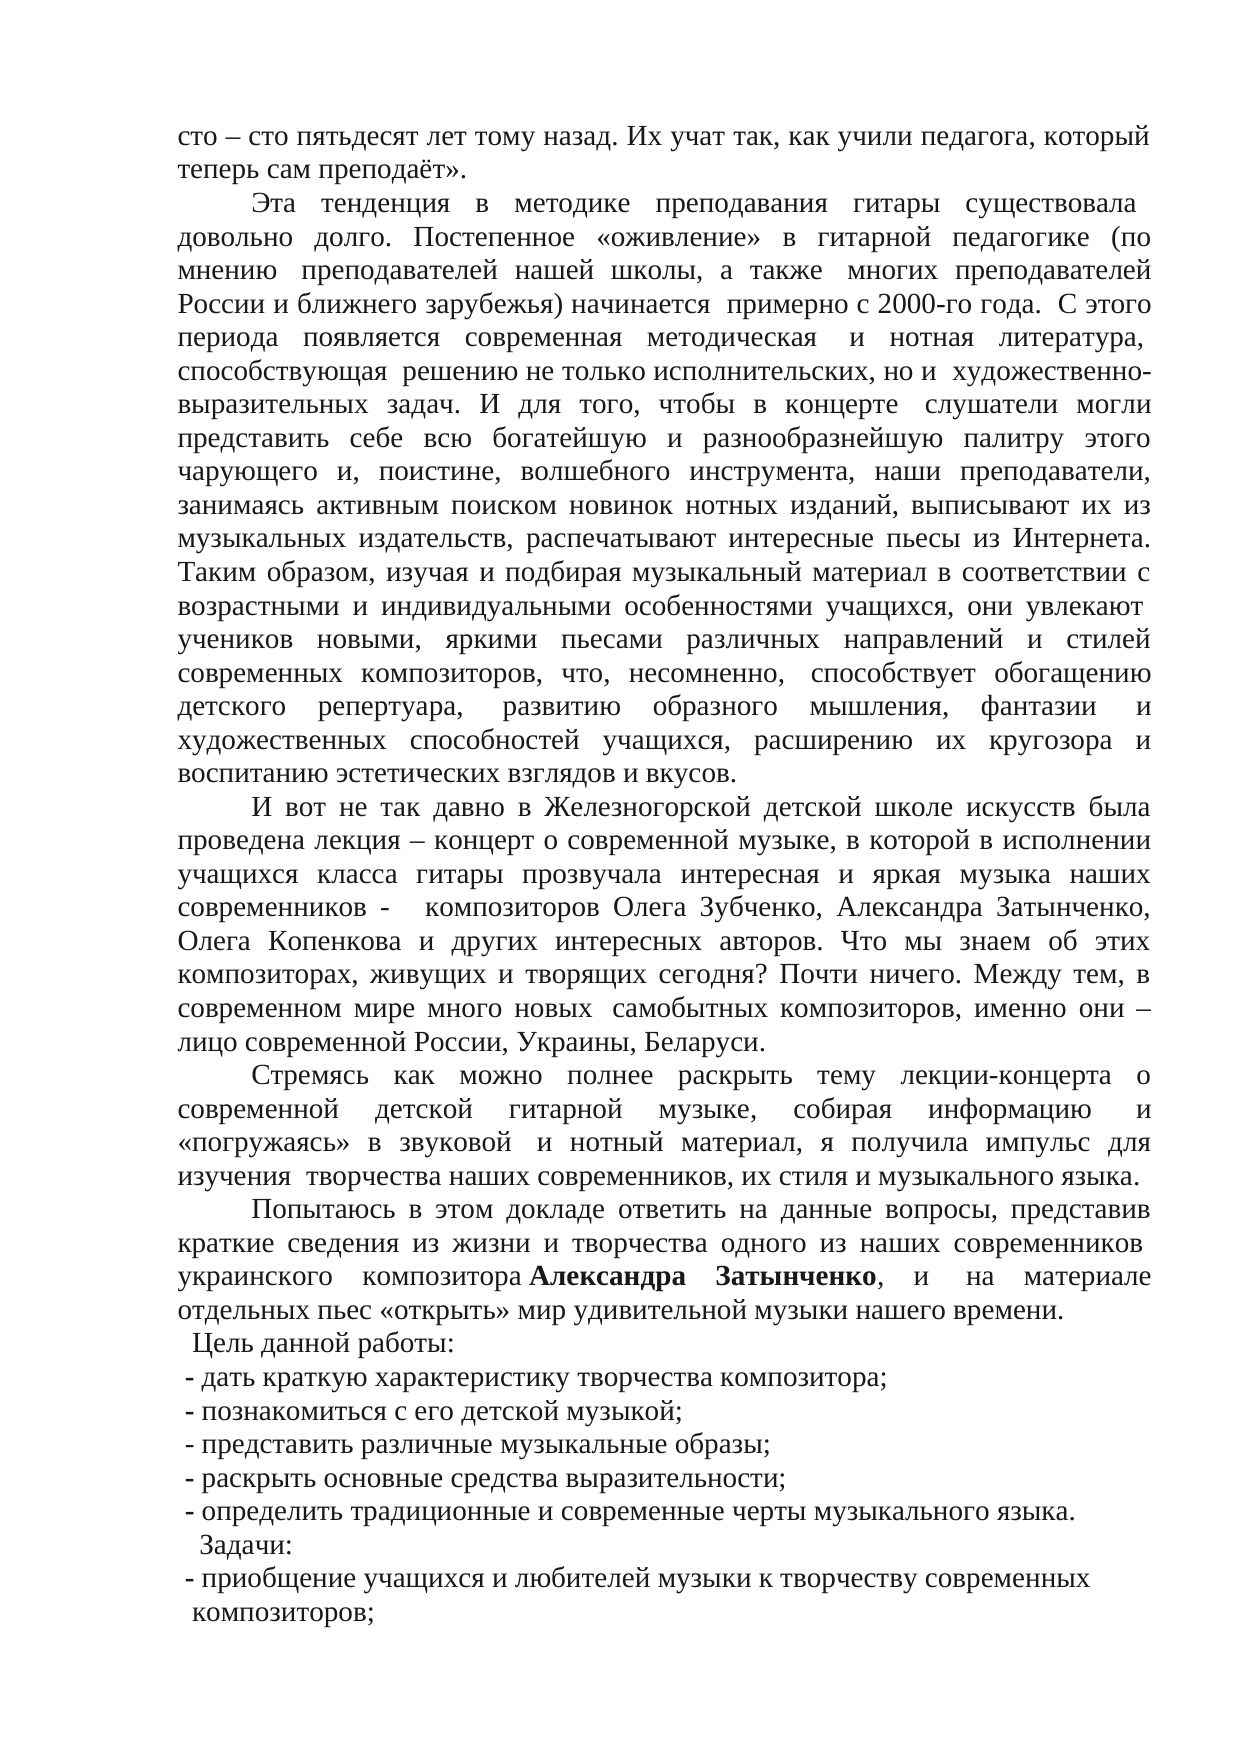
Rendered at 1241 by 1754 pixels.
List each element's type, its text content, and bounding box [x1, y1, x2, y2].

text Попытаюсь в этом докладе ответить на данные вопросы, представив краткие сведения из жизни и творчества одного из наших современников украинского композитора Александра Затынченко, и на материале отдельных пьес «открыть» мир удивительной музыки нашего времени. [177, 1191, 1152, 1326]
text композиторов; [177, 1594, 1152, 1627]
text - раскрыть основные средства выразительности; [177, 1460, 1152, 1493]
text - приобщение учащихся и любителей музыки к творчеству современных [177, 1560, 1152, 1594]
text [177, 118, 1152, 185]
text И вот не так давно в Железногорской детской школе искусств была проведена лекция – концерт о современной музыке, в которой в исполнении учащихся класса гитары прозвучала интересная и яркая музыка наших современников - композиторов Олега Зубченко, Александра Затынченко, Олега Копенкова и других интересных авторов. Что мы знаем об этих композиторах, живущих и творящих сегодня? Почти ничего. Между тем, в современном мире много новых самобытных композиторов, именно они – лицо современной России, Украины, Беларуси. [177, 789, 1152, 1057]
text - представить различные музыкальные образы; [177, 1426, 1152, 1460]
text Стремясь как можно полнее раскрыть тему лекции-концерта о современной детской гитарной музыке, собирая информацию и «погружаясь» в звуковой и нотный материал, я получила импульс для изучения творчества наших современников, их стиля и музыкального языка. [177, 1057, 1152, 1191]
text Цель данной работы: [177, 1326, 1152, 1359]
text Эта тенденция в методике преподавания гитары существовала довольно долго. Постепенное «оживление» в гитарной педагогике (по мнению преподавателей нашей школы, а также многих преподавателей России и ближнего зарубежья) начинается примерно с 2000-го года. С этого периода появляется современная методическая и нотная литература, способствующая решению не только исполнительских, но и художественно-выразительных задач. И для того, чтобы в концерте слушатели могли представить себе всю богатейшую и разнообразнейшую палитру этого чарующего и, поистине, волшебного инструмента, наши преподаватели, занимаясь активным поиском новинок нотных изданий, выписывают их из музыкальных издательств, распечатывают интересные пьесы из Интернета. Таким образом, изучая и подбирая музыкальный материал в соответствии с возрастными и индивидуальными особенностями учащихся, они увлекают учеников новыми, яркими пьесами различных направлений и стилей современных композиторов, что, несомненно, способствует обогащению детского репертуара, развитию образного мышления, фантазии и художественных способностей учащихся, расширению их кругозора и воспитанию эстетических взглядов и вкусов. [177, 185, 1152, 789]
text - определить традиционные и современные черты музыкального языка. [177, 1493, 1152, 1527]
text Задачи: [177, 1527, 1152, 1560]
text - дать краткую характеристику творчества композитора; [177, 1359, 1152, 1393]
text - познакомиться с его детской музыкой; [177, 1393, 1152, 1426]
